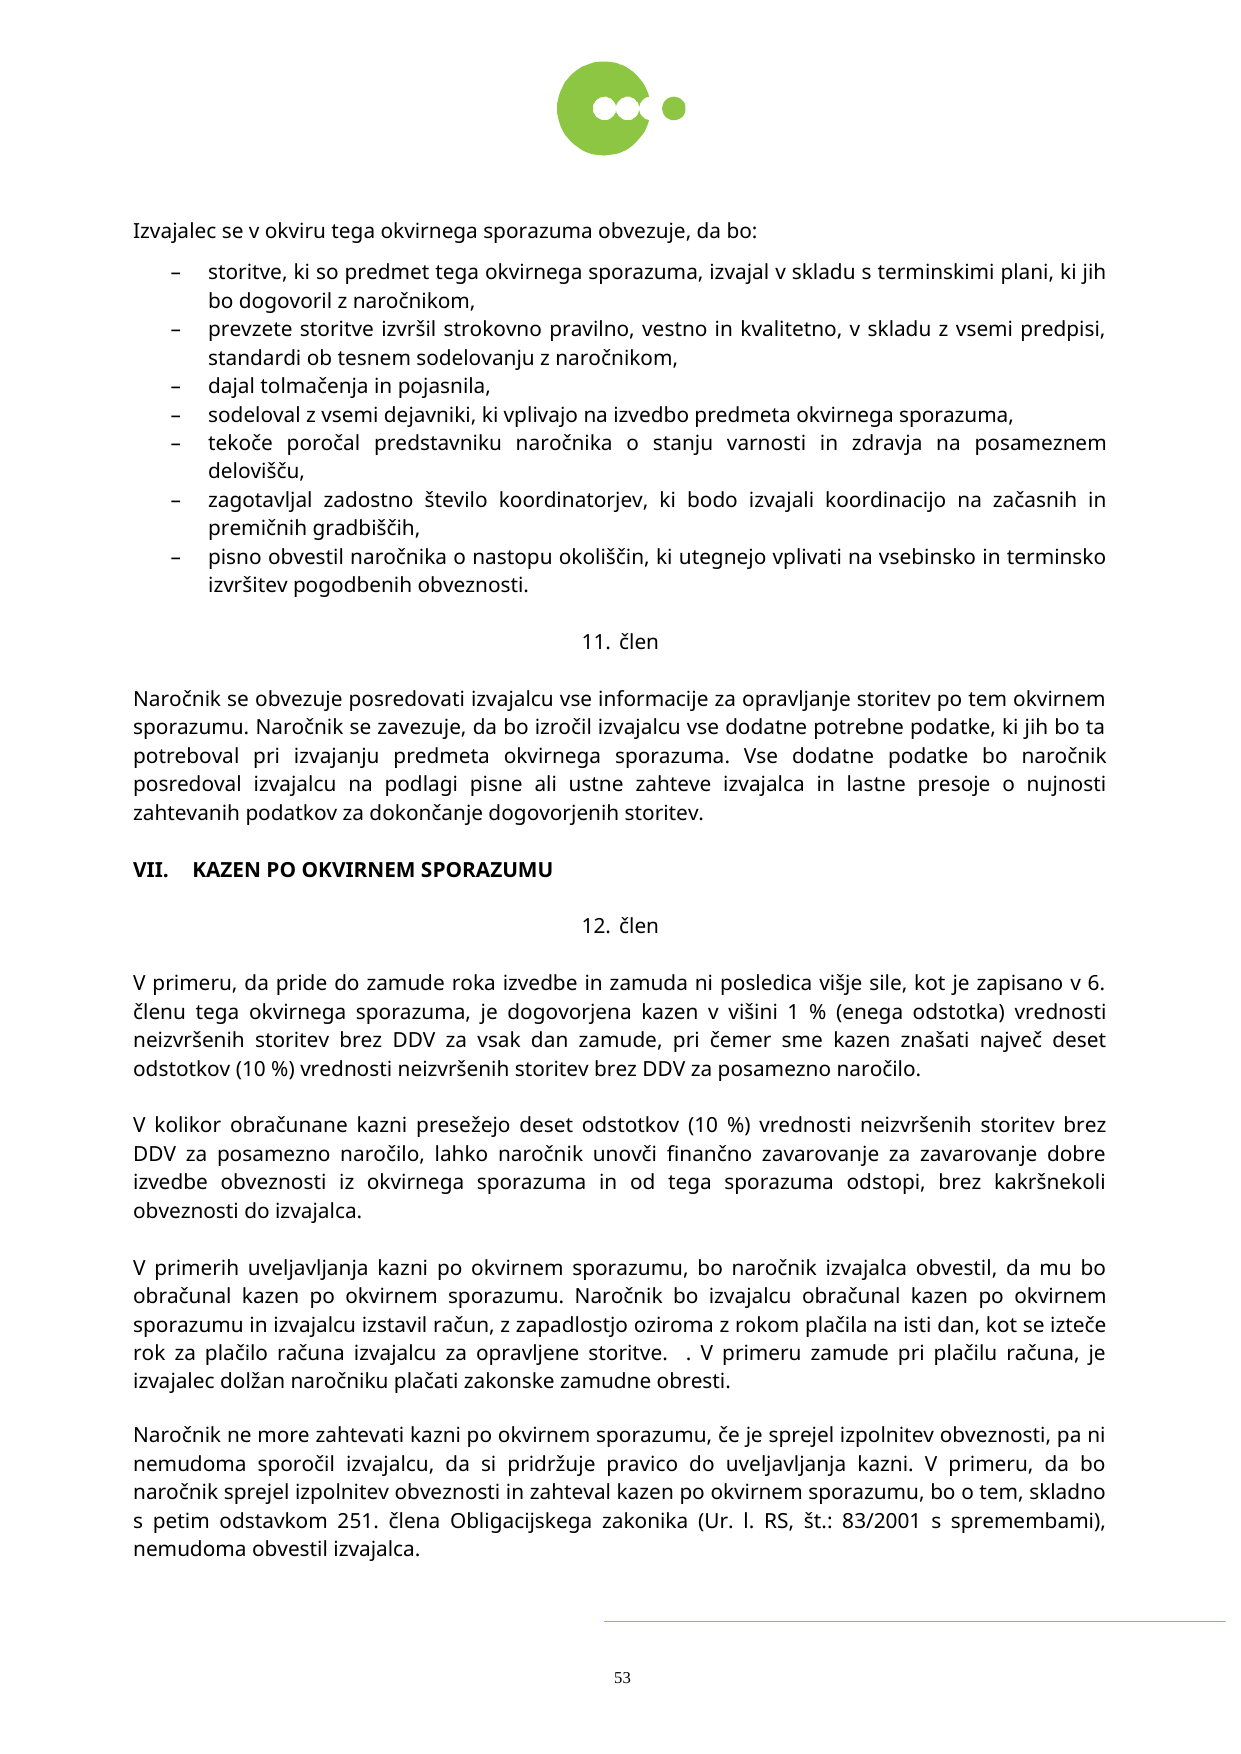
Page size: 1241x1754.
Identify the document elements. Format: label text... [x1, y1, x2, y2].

text V kolikor obračunane kazni presežejo deset odstotkov (10 %) vrednosti neizvršenih storitev brez DDV za posamezno naročilo, lahko naročnik unovči finančno zavarovanje za zavarovanje dobre izvedbe obveznosti iz okvirnega sporazuma in od tega sporazuma odstopi, brez kakršnekoli obveznosti do izvajalca. [133, 1111, 1107, 1224]
text V primerih uveljavljanja kazni po okvirnem sporazumu, bo naročnik izvajalca obvestil, da mu bo obračunal kazen po okvirnem sporazumu. Naročnik bo izvajalcu obračunal kazen po okvirnem sporazumu in izvajalcu izstavil račun, z zapadlostjo oziroma z rokom plačila na isti dan, kot se izteče rok za plačilo računa izvajalcu za opravljene storitve. . V primeru zamude pri plačilu računa, je izvajalec dolžan naročniku plačati zakonske zamudne obresti. [133, 1253, 1107, 1395]
text Naročnik se obvezuje posredovati izvajalcu vse informacije za opravljanje storitev po tem okvirnem sporazumu. Naročnik se zavezuje, da bo izročil izvajalcu vse dodatne potrebne podatke, ki jih bo ta potreboval pri izvajanju predmeta okvirnega sporazuma. Vse dodatne podatke bo naročnik posredoval izvajalcu na podlagi pisne ali ustne zahteve izvajalca in lastne presoje o nujnosti zahtevanih podatkov za dokončanje dogovorjenih storitev. [133, 684, 1107, 826]
text Izvajalec se v okviru tega okvirnega sporazuma obvezuje, da bo: [133, 217, 1107, 245]
list KAZEN PO OKVIRNEM SPORAZUMU [133, 855, 1107, 883]
list dajal tolmačenja in pojasnila, [170, 371, 1107, 400]
list prevzete storitve izvršil strokovno pravilno, vestno in kvalitetno, v skladu z vsemi predpisi, standardi ob tesnem sodelovanju z naročnikom, [170, 314, 1107, 371]
text Naročnik ne more zahtevati kazni po okvirnem sporazumu, če je sprejel izpolnitev obveznosti, pa ni nemudoma sporočil izvajalcu, da si pridržuje pravico do uveljavljanja kazni. V primeru, da bo naročnik sprejel izpolnitev obveznosti in zahteval kazen po okvirnem sporazumu, bo o tem, skladno s petim odstavkom 251. člena Obligacijskega zakonika (Ur. l. RS, št.: 83/2001 s spremembami), nemudoma obvestil izvajalca. [133, 1420, 1107, 1563]
list tekoče poročal predstavniku naročnika o stanju varnosti in zdravja na posameznem delovišču, [170, 428, 1107, 485]
list člen [133, 627, 1107, 656]
list pisno obvestil naročnika o nastopu okoliščin, ki utegnejo vplivati na vsebinsko in terminsko izvršitev pogodbenih obveznosti. [170, 542, 1107, 599]
list zagotavljal zadostno število koordinatorjev, ki bodo izvajali koordinacijo na začasnih in premičnih gradbiščih, [170, 485, 1107, 542]
list člen [133, 912, 1107, 940]
list storitve, ki so predmet tega okvirnega sporazuma, izvajal v skladu s terminskimi plani, ki jih bo dogovoril z naročnikom, [170, 257, 1107, 314]
text V primeru, da pride do zamude roka izvedbe in zamuda ni posledica višje sile, kot je zapisano v 6. členu tega okvirnega sporazuma, je dogovorjena kazen v višini 1 % (enega odstotka) vrednosti neizvršenih storitev brez DDV za vsak dan zamude, pri čemer sme kazen znašati največ deset odstotkov (10 %) vrednosti neizvršenih storitev brez DDV za posamezno naročilo. [133, 968, 1107, 1082]
list sodeloval z vsemi dejavniki, ki vplivajo na izvedbo predmeta okvirnega sporazuma, [170, 400, 1107, 428]
